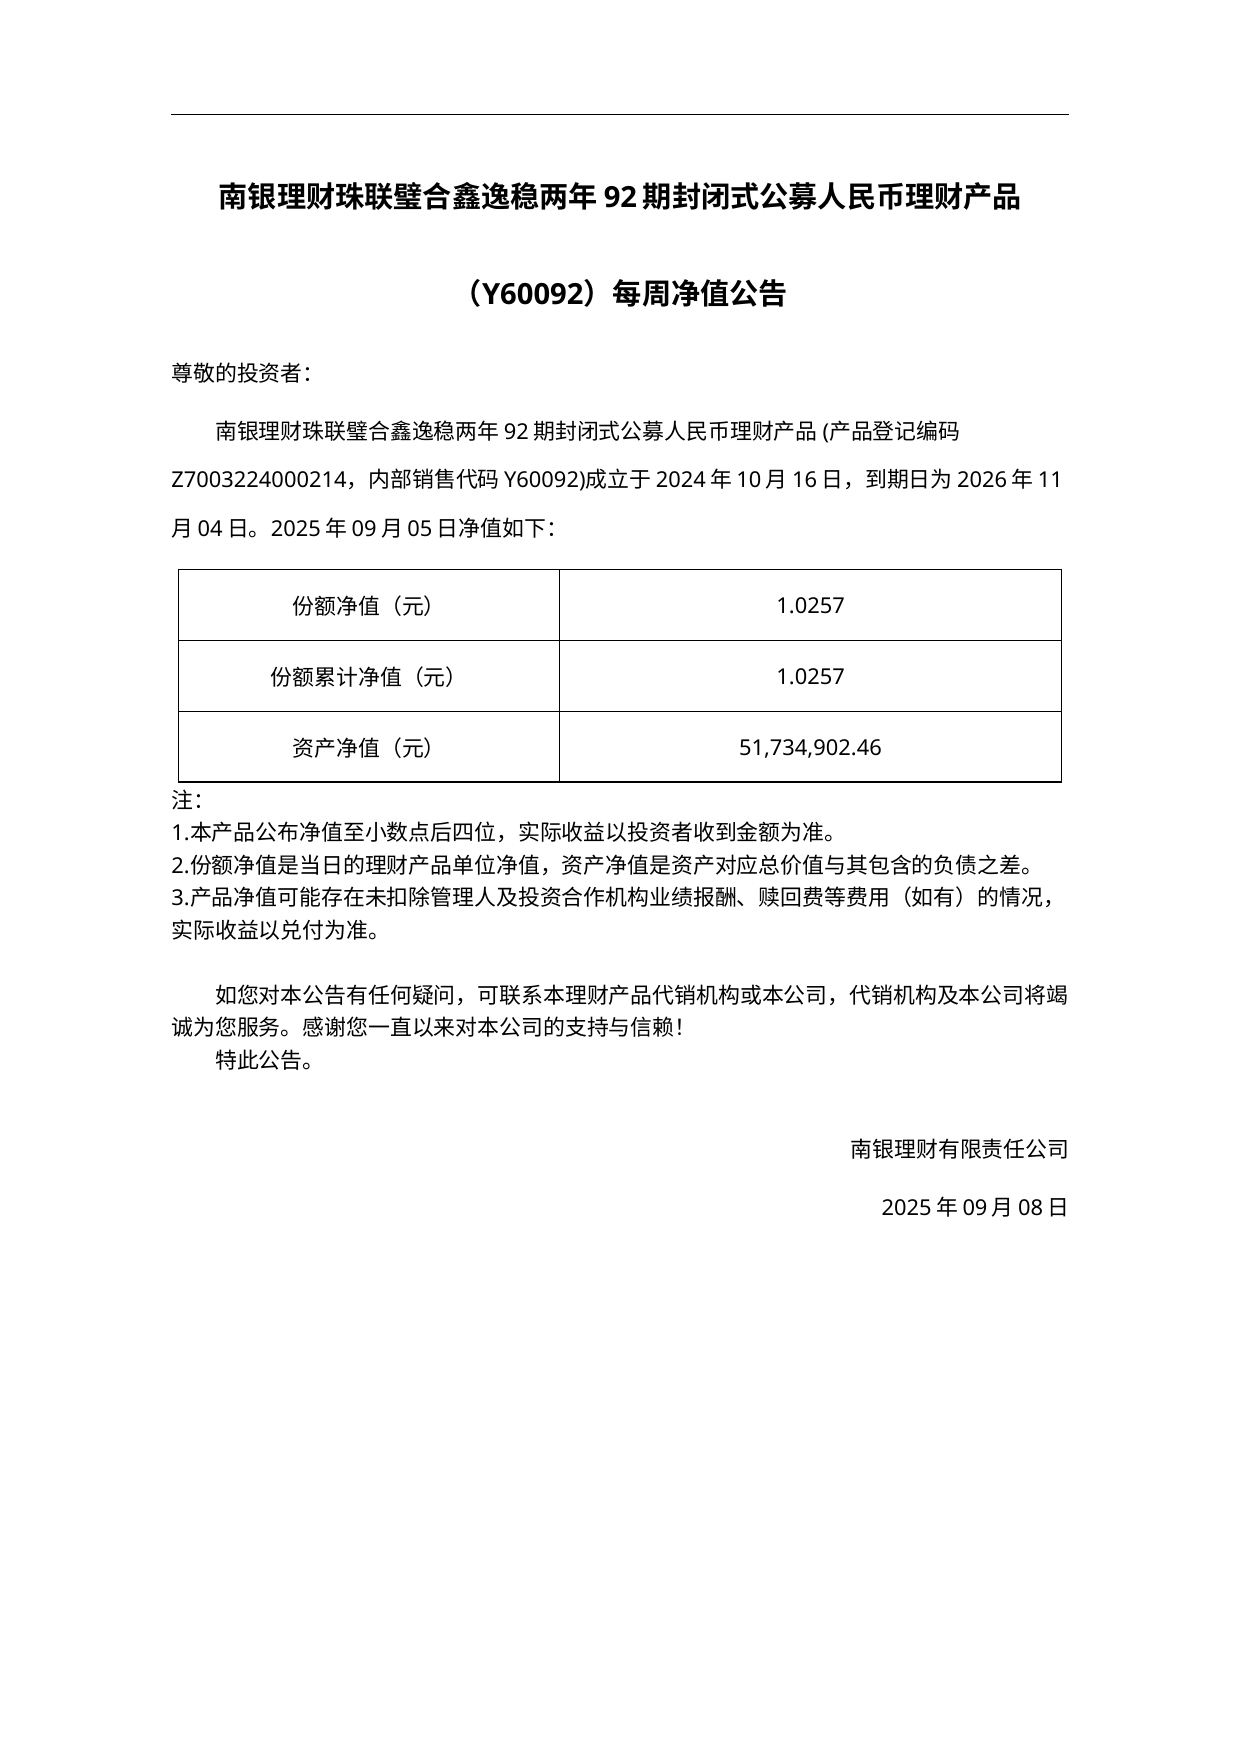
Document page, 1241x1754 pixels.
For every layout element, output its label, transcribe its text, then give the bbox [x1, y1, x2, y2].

text 南银理财珠联璧合鑫逸稳两年92期封闭式公募人民币理财产品 (产品登记编码Z7003224000214，内部销售代码Y60092)成立于2024年10月16日，到期日为2026年11月04日。2025年09月05日净值如下： [171, 413, 1069, 543]
text 注： [171, 782, 1069, 815]
text 尊敬的投资者： [171, 355, 1069, 388]
table_cell 1.0257 [560, 641, 1061, 711]
text 2.份额净值是当日的理财产品单位净值，资产净值是资产对应总价值与其包含的负债之差。 [171, 847, 1069, 880]
table_header 份额净值（元） [179, 570, 559, 640]
table_cell 份额累计净值（元） [179, 641, 559, 711]
text 南银理财有限责任公司 [171, 1132, 1069, 1164]
text 3.产品净值可能存在未扣除管理人及投资合作机构业绩报酬、赎回费等费用（如有）的情况，实际收益以兑付为准。 [171, 880, 1069, 945]
table_cell 51,734,902.46 [560, 712, 1061, 781]
table_cell 资产净值（元） [179, 712, 559, 781]
text 南银理财珠联璧合鑫逸稳两年92期封闭式公募人民币理财产品（Y60092）每周净值公告 [171, 162, 1069, 324]
text 1.本产品公布净值至小数点后四位，实际收益以投资者收到金额为准。 [171, 815, 1069, 847]
text 如您对本公告有任何疑问，可联系本理财产品代销机构或本公司，代销机构及本公司将竭诚为您服务。感谢您一直以来对本公司的支持与信赖！ [171, 977, 1069, 1042]
text 2025年09月08日 [171, 1190, 1069, 1222]
table_header 1.0257 [560, 570, 1061, 640]
text 特此公告。 [171, 1042, 1069, 1075]
